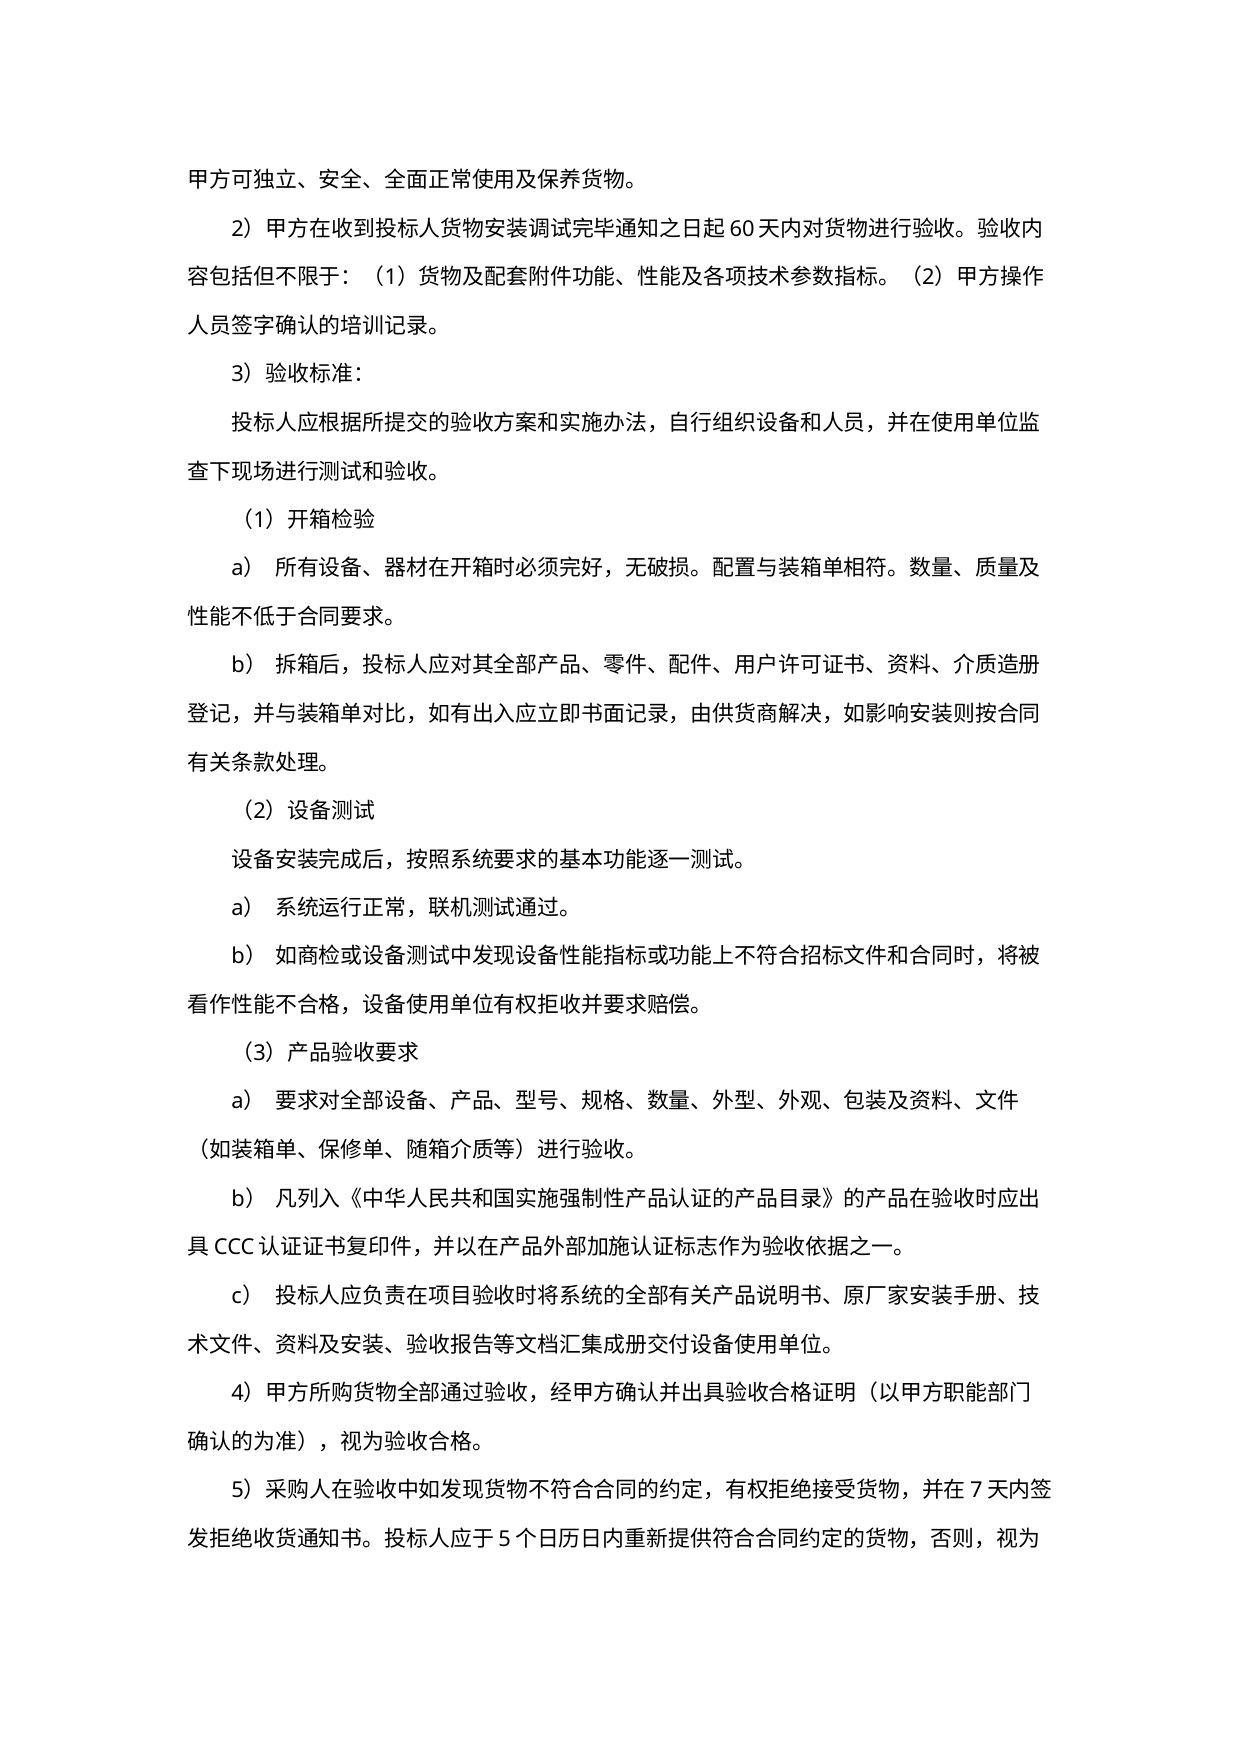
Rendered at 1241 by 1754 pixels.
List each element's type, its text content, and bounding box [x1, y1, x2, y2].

text a） 所有设备、器材在开箱时必须完好，无破损。配置与装箱单相符。数量、质量及性能不低于合同要求。 [187, 550, 1053, 631]
text c） 投标人应负责在项目验收时将系统的全部有关产品说明书、原厂家安装手册、技术文件、资料及安装、验收报告等文档汇集成册交付设备使用单位。 [187, 1277, 1053, 1359]
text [187, 1472, 1053, 1553]
text （1）开箱检验 [187, 502, 1053, 534]
text b） 凡列入《中华人民共和国实施强制性产品认证的产品目录》的产品在验收时应出具CCC认证证书复印件，并以在产品外部加施认证标志作为验收依据之一。 [187, 1180, 1053, 1262]
text 4）甲方所购货物全部通过验收，经甲方确认并出具验收合格证明（以甲方职能部门确认的为准），视为验收合格。 [187, 1374, 1053, 1456]
text a） 要求对全部设备、产品、型号、规格、数量、外型、外观、包装及资料、文件（如装箱单、保修单、随箱介质等）进行验收。 [187, 1083, 1053, 1164]
text （2）设备测试 [187, 793, 1053, 825]
text 3）验收标准： [187, 356, 1053, 389]
text 投标人应根据所提交的验收方案和实施办法，自行组织设备和人员，并在使用单位监查下现场进行测试和验收。 [187, 404, 1053, 486]
text 设备安装完成后，按照系统要求的基本功能逐一测试。 [187, 841, 1053, 874]
text 2）甲方在收到投标人货物安装调试完毕通知之日起60天内对货物进行验收。验收内容包括但不限于：（1）货物及配套附件功能、性能及各项技术参数指标。（2）甲方操作人员签字确认的培训记录。 [187, 210, 1053, 340]
text b） 如商检或设备测试中发现设备性能指标或功能上不符合招标文件和合同时，将被看作性能不合格，设备使用单位有权拒收并要求赔偿。 [187, 938, 1053, 1019]
text a） 系统运行正常，联机测试通过。 [187, 889, 1053, 922]
text （3）产品验收要求 [187, 1035, 1053, 1067]
text b） 拆箱后，投标人应对其全部产品、零件、配件、用户许可证书、资料、介质造册登记，并与装箱单对比，如有出入应立即书面记录，由供货商解决，如影响安装则按合同有关条款处理。 [187, 647, 1053, 777]
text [187, 162, 1053, 194]
